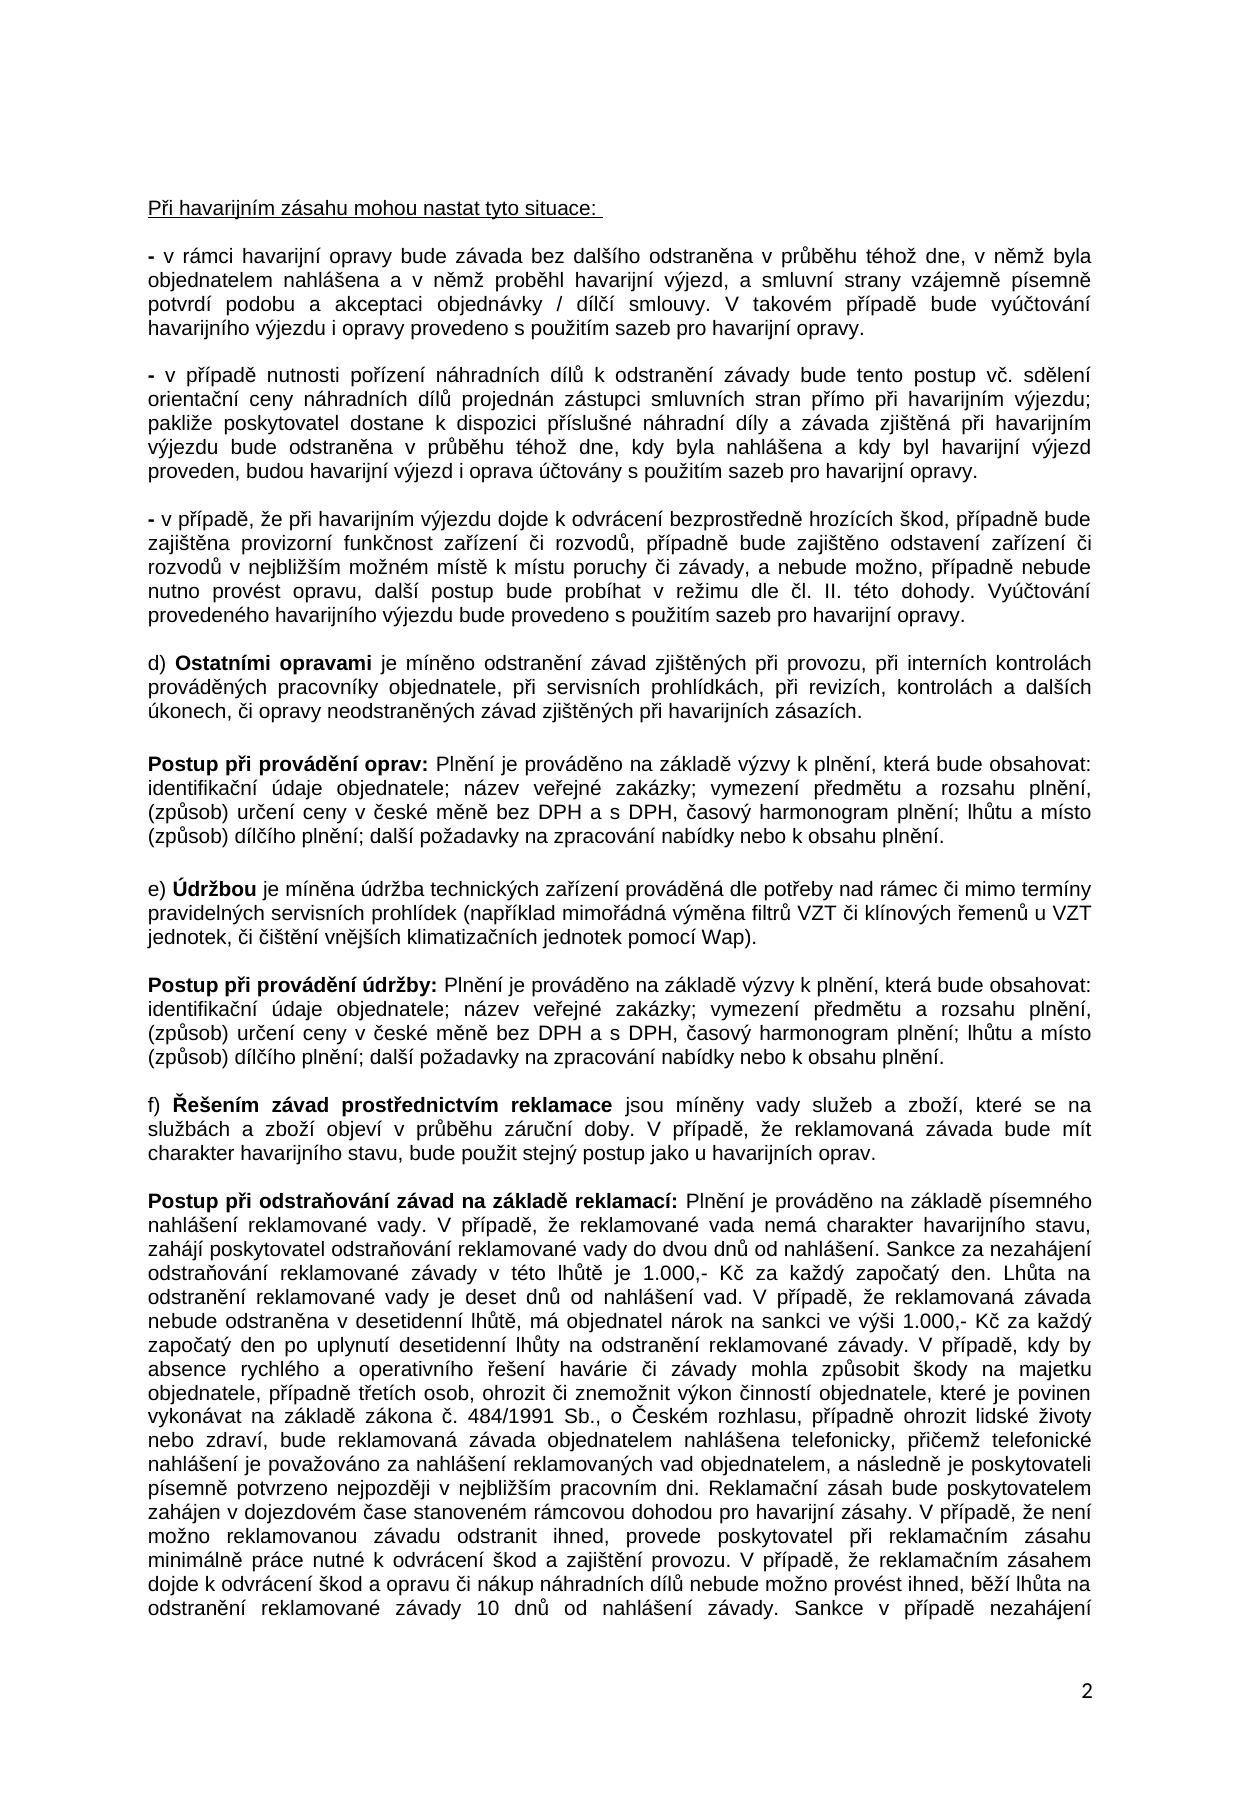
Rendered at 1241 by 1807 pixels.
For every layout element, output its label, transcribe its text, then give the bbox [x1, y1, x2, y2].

text - v rámci havarijní opravy bude závada bez dalšího odstraněna v průběhu téhož dne, v němž byla objednatelem nahlášena a v němž proběhl havarijní výjezd, a smluvní strany vzájemně písemně potvrdí podobu a akceptaci objednávky / dílčí smlouvy. V takovém případě bude vyúčtování havarijního výjezdu i opravy provedeno s použitím sazeb pro havarijní opravy. [148, 243, 1093, 339]
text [148, 1189, 1093, 1620]
text e) Údržbou je míněna údržba technických zařízení prováděná dle potřeby nad rámec či mimo termíny pravidelných servisních prohlídek (například mimořádná výměna filtrů VZT či klínových řemenů u VZT jednotek, či čištění vnějších klimatizačních jednotek pomocí Wap). [148, 877, 1093, 949]
text Postup při provádění oprav: Plnění je prováděno na základě výzvy k plnění, která bude obsahovat: identifikační údaje objednatele; název veřejné zakázky; vymezení předmětu a rozsahu plnění, (způsob) určení ceny v české měně bez DPH a s DPH, časový harmonogram plnění; lhůtu a místo (způsob) dílčího plnění; další požadavky na zpracování nabídky nebo k obsahu plnění. [148, 752, 1093, 848]
text f) Řešením závad prostřednictvím reklamace jsou míněny vady služeb a zboží, které se na službách a zboží objeví v průběhu záruční doby. V případě, že reklamovaná závada bude mít charakter havarijního stavu, bude použit stejný postup jako u havarijních oprav. [148, 1093, 1093, 1165]
text d) Ostatními opravami je míněno odstranění závad zjištěných při provozu, při interních kontrolách prováděných pracovníky objednatele, při servisních prohlídkách, při revizích, kontrolách a dalších úkonech, či opravy neodstraněných závad zjištěných při havarijních zásazích. [148, 651, 1093, 723]
text - v případě nutnosti pořízení náhradních dílů k odstranění závady bude tento postup vč. sdělení orientační ceny náhradních dílů projednán zástupci smluvních stran přímo při havarijním výjezdu; pakliže poskytovatel dostane k dispozici příslušné náhradní díly a závada zjištěná při havarijním výjezdu bude odstraněna v průběhu téhož dne, kdy byla nahlášena a kdy byl havarijní výjezd proveden, budou havarijní výjezd i oprava účtovány s použitím sazeb pro havarijní opravy. [148, 363, 1093, 483]
text Při havarijním zásahu mohou nastat tyto situace: [148, 196, 1093, 219]
text Postup při provádění údržby: Plnění je prováděno na základě výzvy k plnění, která bude obsahovat: identifikační údaje objednatele; název veřejné zakázky; vymezení předmětu a rozsahu plnění, (způsob) určení ceny v české měně bez DPH a s DPH, časový harmonogram plnění; lhůtu a místo (způsob) dílčího plnění; další požadavky na zpracování nabídky nebo k obsahu plnění. [148, 973, 1093, 1069]
text - v případě, že při havarijním výjezdu dojde k odvrácení bezprostředně hrozících škod, případně bude zajištěna provizorní funkčnost zařízení či rozvodů, případně bude zajištěno odstavení zařízení či rozvodů v nejbližším možném místě k místu poruchy či závady, a nebude možno, případně nebude nutno provést opravu, další postup bude probíhat v režimu dle čl. II. této dohody. Vyúčtování provedeného havarijního výjezdu bude provedeno s použitím sazeb pro havarijní opravy. [148, 507, 1093, 627]
